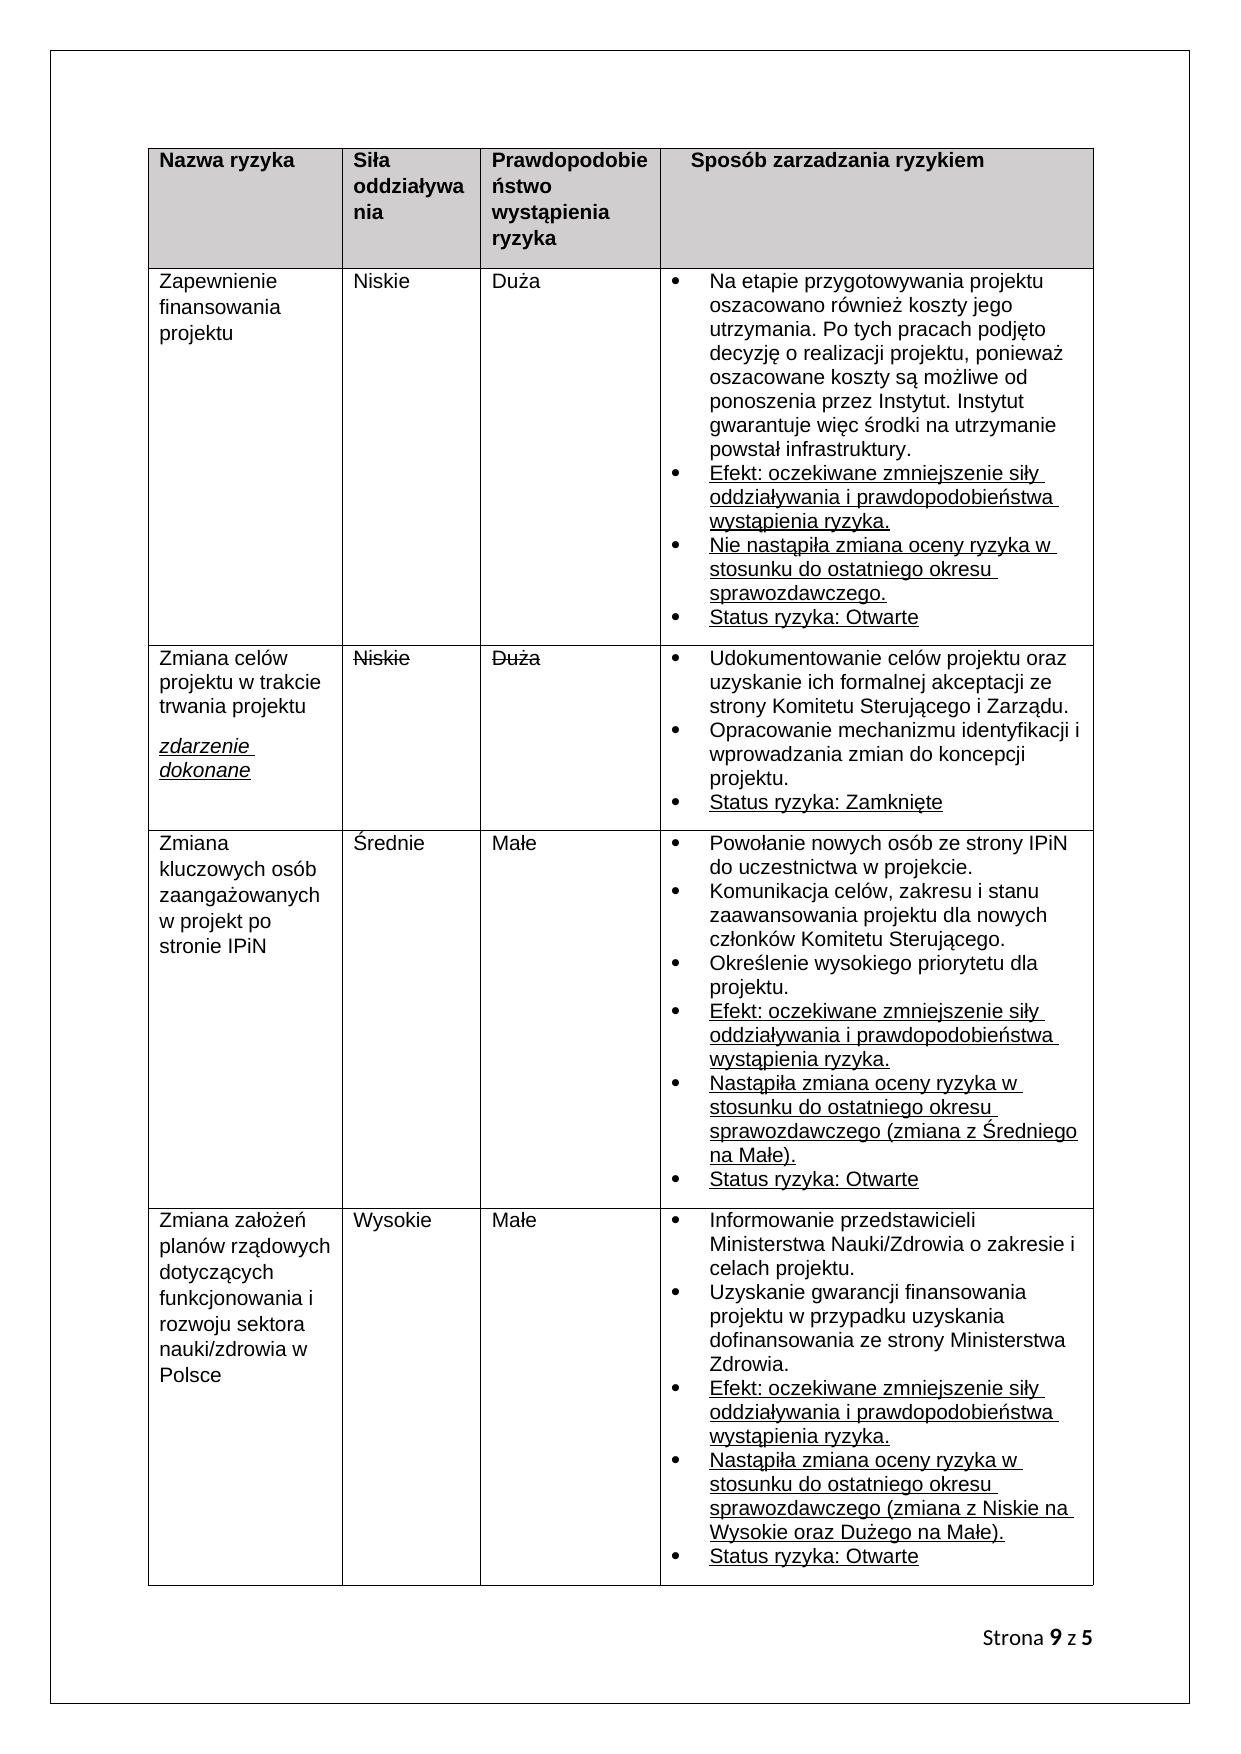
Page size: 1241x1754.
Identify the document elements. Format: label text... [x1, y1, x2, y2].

table_cell Powołanie nowych osób ze strony IPiN do uczestnictwa w projekcie. Komunikacja celów, zakresu i stanu zaawansowania projektu dla nowych członków Komitetu Sterującego. Określenie wysokiego priorytetu dla projektu. Efekt: oczekiwane zmniejszenie siły oddziaływania i prawdopodobieństwa wystąpienia ryzyka. Nastąpiła zmiana oceny ryzyka w stosunku do ostatniego okresu sprawozdawczego (zmiana z Średniego na Małe). Status ryzyka: Otwarte [661, 831, 1093, 1208]
table_cell Duża [481, 646, 660, 830]
table_cell Informowanie przedstawicieli Ministerstwa Nauki/Zdrowia o zakresie i celach projektu. Uzyskanie gwarancji finansowania projektu w przypadku uzyskania dofinansowania ze strony Ministerstwa Zdrowia. Efekt: oczekiwane zmniejszenie siły oddziaływania i prawdopodobieństwa wystąpienia ryzyka. Nastąpiła zmiana oceny ryzyka w stosunku do ostatniego okresu sprawozdawczego (zmiana z Niskie na Wysokie oraz Dużego na Małe). Status ryzyka: Otwarte [661, 1209, 1093, 1585]
table_cell Małe [481, 1209, 660, 1585]
table_cell Niskie [343, 269, 480, 645]
table_header Sposób zarzadzania ryzykiem [661, 149, 1093, 268]
table_cell Zmiana kluczowych osób zaangażowanych w projekt po stronie IPiN [149, 831, 342, 1208]
table_cell Wysokie [343, 1209, 480, 1585]
table_cell Na etapie przygotowywania projektu oszacowano również koszty jego utrzymania. Po tych pracach podjęto decyzję o realizacji projektu, ponieważ oszacowane koszty są możliwe od ponoszenia przez Instytut. Instytut gwarantuje więc środki na utrzymanie powstał infrastruktury. Efekt: oczekiwane zmniejszenie siły oddziaływania i prawdopodobieństwa wystąpienia ryzyka. Nie nastąpiła zmiana oceny ryzyka w stosunku do ostatniego okresu sprawozdawczego. Status ryzyka: Otwarte [661, 269, 1093, 645]
table_cell Małe [481, 831, 660, 1208]
table_cell Udokumentowanie celów projektu oraz uzyskanie ich formalnej akceptacji ze strony Komitetu Sterującego i Zarządu. Opracowanie mechanizmu identyfikacji i wprowadzania zmian do koncepcji projektu. Status ryzyka: Zamknięte [661, 646, 1093, 830]
table_cell Duża [481, 269, 660, 645]
table_header Siła oddziaływania [343, 149, 480, 268]
table_cell Niskie [343, 646, 480, 830]
table_cell Zmiana celów projektu w trakcie trwania projektu zdarzenie dokonane [149, 646, 342, 830]
table_header Nazwa ryzyka [149, 149, 342, 268]
table_cell Średnie [343, 831, 480, 1208]
table_cell Zmiana założeń planów rządowych dotyczących funkcjonowania i rozwoju sektora nauki/zdrowia w Polsce [149, 1209, 342, 1585]
table_cell Zapewnienie finansowania projektu [149, 269, 342, 645]
table_header Prawdopodobieństwo wystąpienia ryzyka [481, 149, 660, 268]
